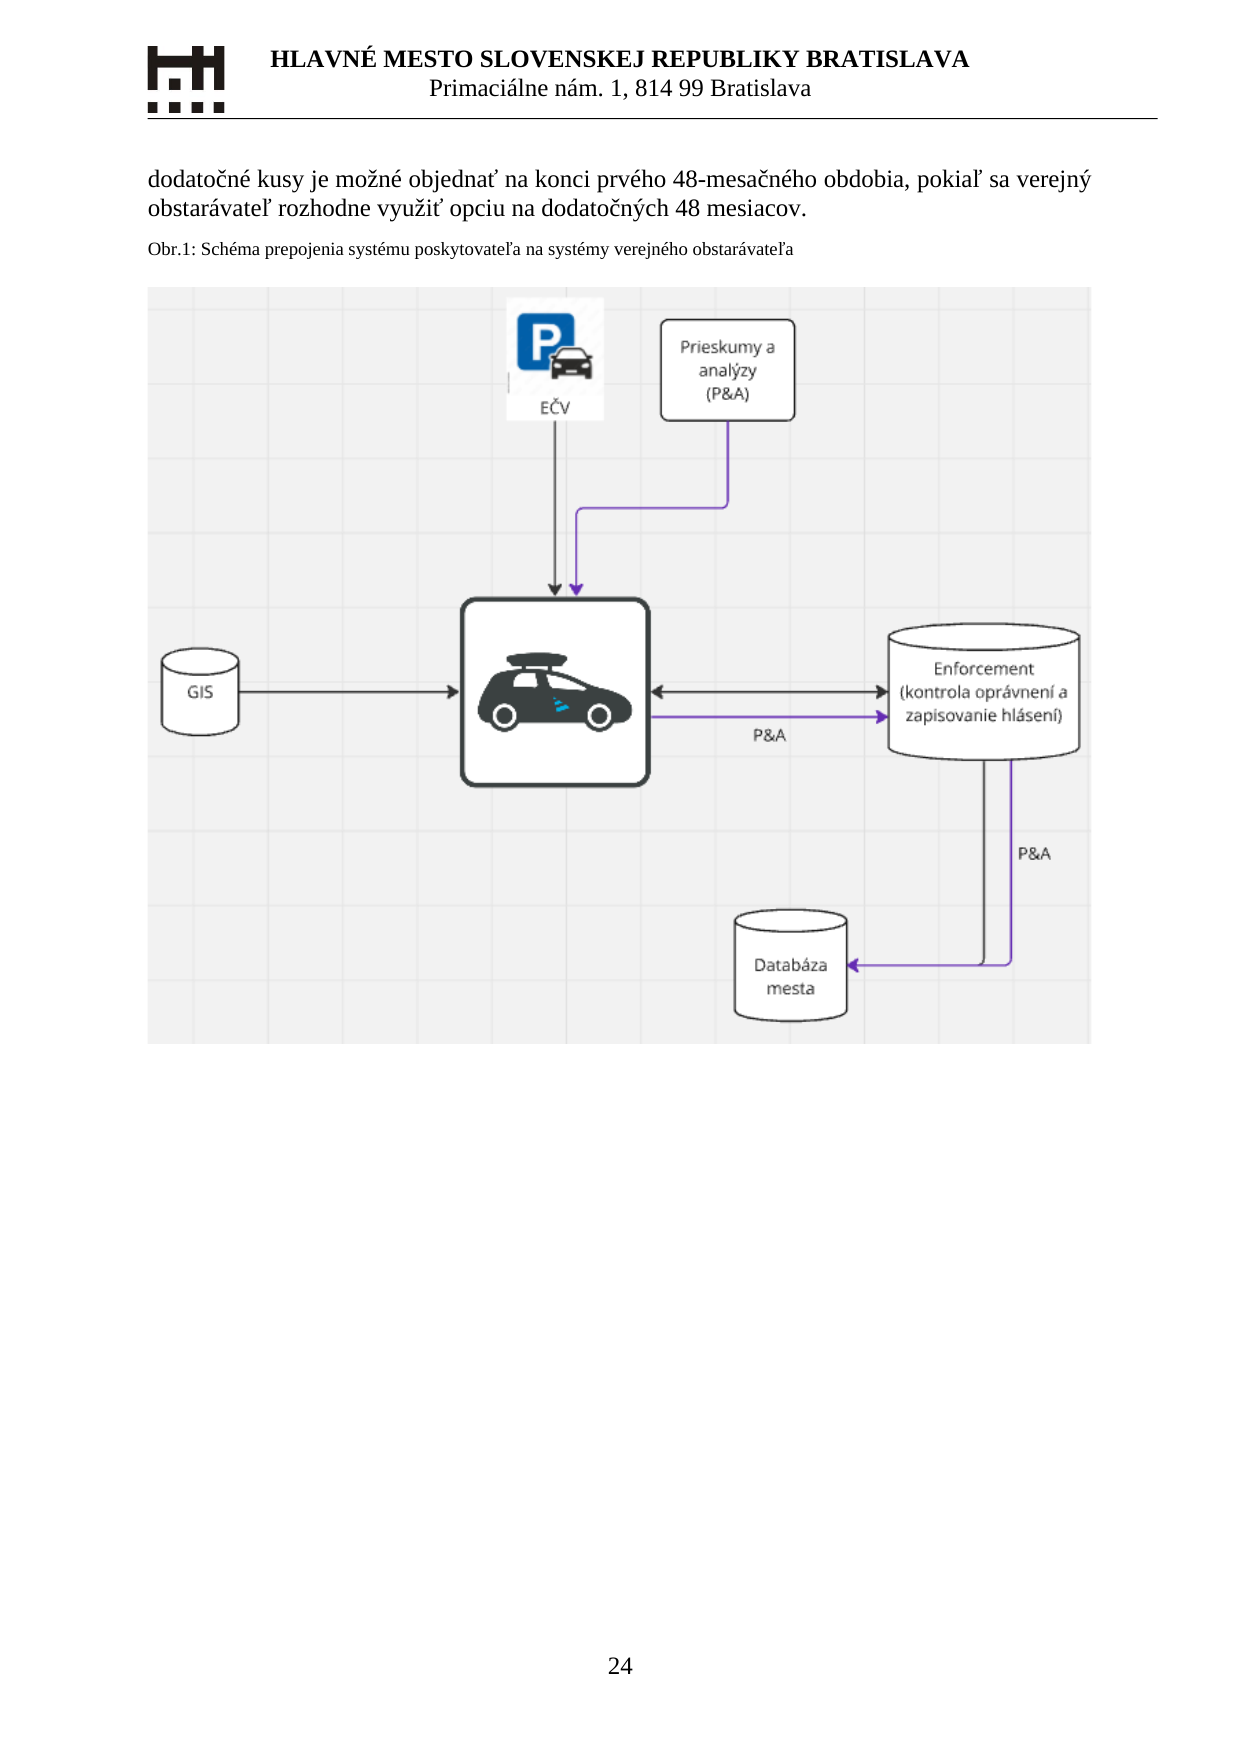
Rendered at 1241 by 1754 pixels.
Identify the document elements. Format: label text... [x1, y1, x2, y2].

picture [147, 46, 225, 113]
picture [147, 287, 1092, 1044]
text Obr.1: Schéma prepojenia systému poskytovateľa na systémy verejného obstarávateľa [148, 238, 1093, 260]
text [148, 164, 1093, 221]
